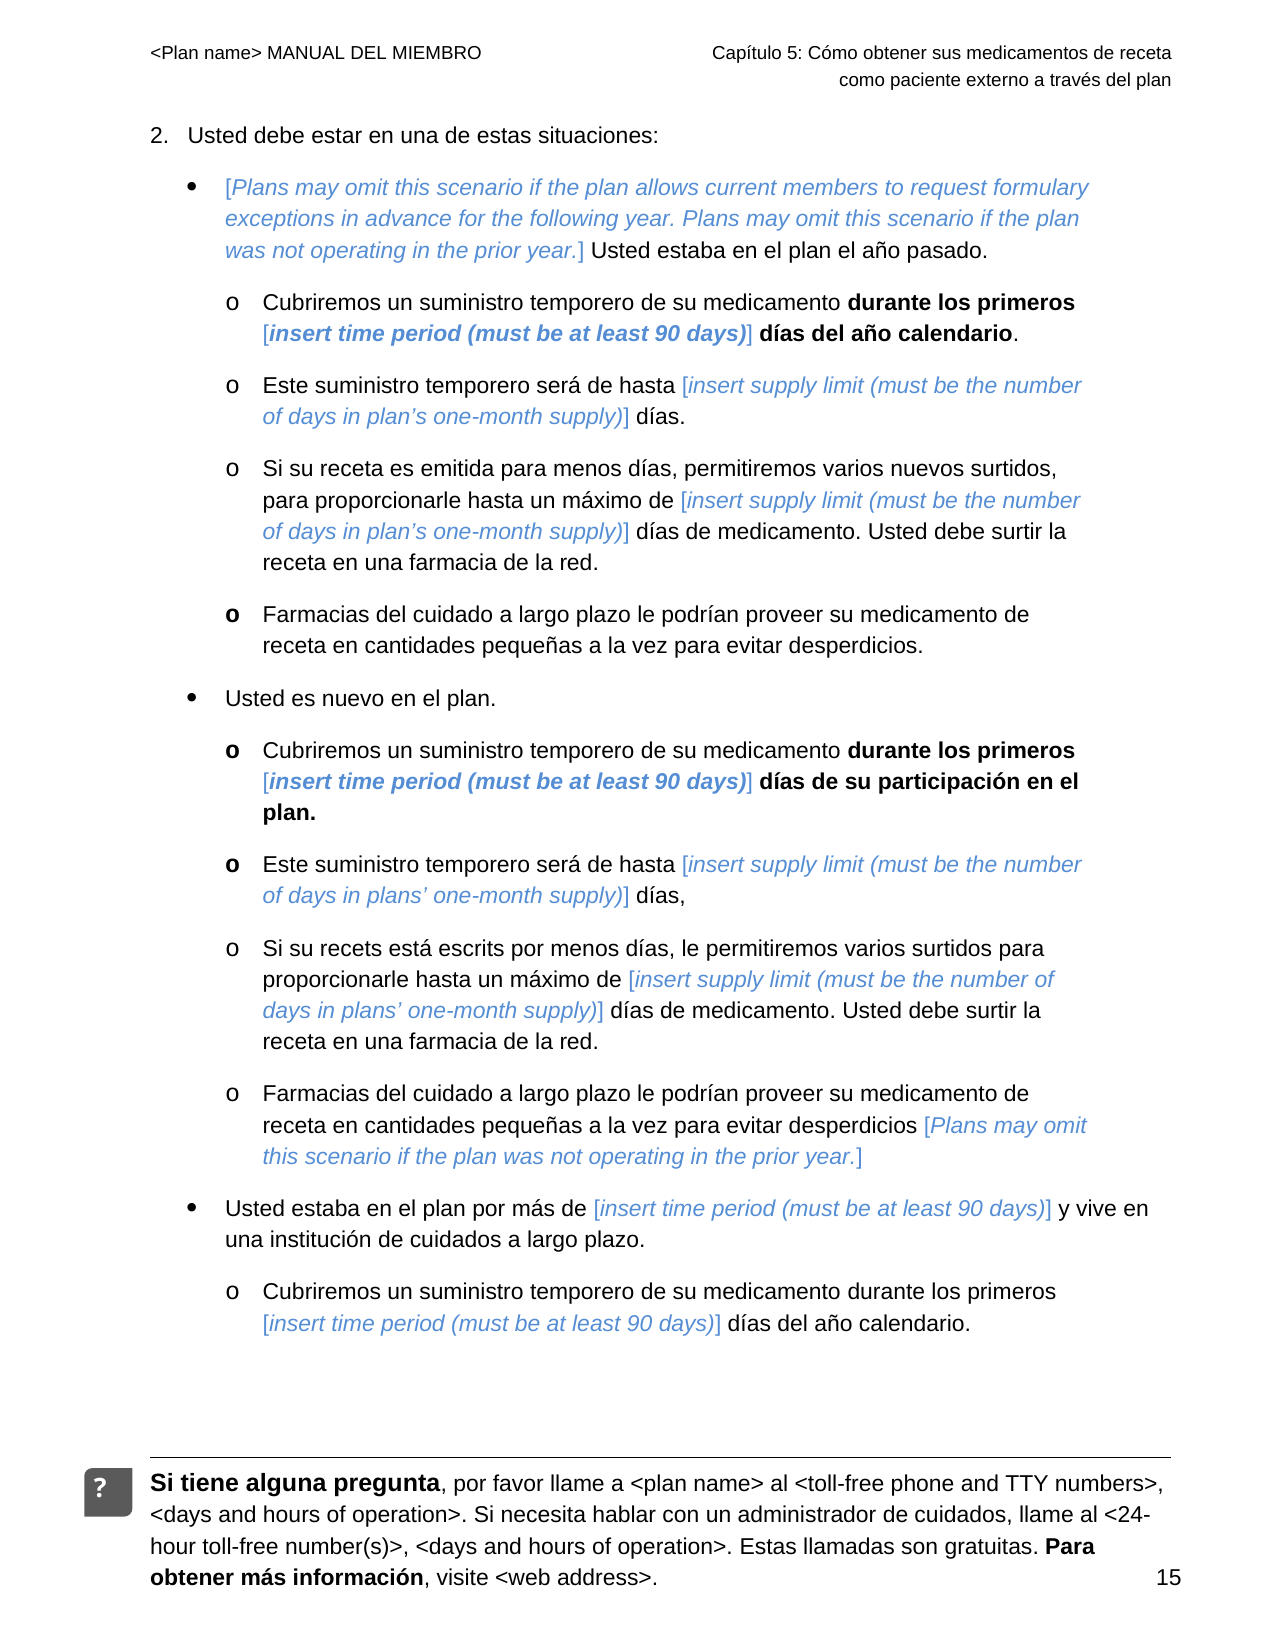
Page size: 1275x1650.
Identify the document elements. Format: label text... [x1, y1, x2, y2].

text Usted estaba en el plan por más de [insert time period (must be at least 90 days)] y vive en una institución de cuidados a largo plazo. [187, 1191, 1171, 1254]
text Cubriremos un suministro temporero de su medicamento durante los primeros [insert time period (must be at least 90 days)] días de su participación en el plan. [225, 733, 1096, 827]
list Usted debe estar en una de estas situaciones: [150, 118, 1096, 150]
text Si su receta es emitida para menos días, permitiremos varios nuevos surtidos, para proporcionarle hasta un máximo de [insert supply limit (must be the number of days in plan’s one-month supply)] días de medicamento. Usted debe surtir la receta en una farmacia de la red. [225, 452, 1096, 577]
text Usted es nuevo en el plan. [187, 681, 1171, 712]
text Este suministro temporero será de hasta [insert supply limit (must be the number of days in plan’s one-month supply)] días. [225, 368, 1096, 431]
text Farmacias del cuidado a largo plazo le podrían proveer su medicamento de receta en cantidades pequeñas a la vez para evitar desperdicios. [225, 598, 1096, 660]
text Si su recets está escrits por menos días, le permitiremos varios surtidos para proporcionarle hasta un máximo de [insert supply limit (must be the number of days in plans’ one-month supply)] días de medicamento. Usted debe surtir la receta en una farmacia de la red. [225, 931, 1096, 1056]
text Farmacias del cuidado a largo plazo le podrían proveer su medicamento de receta en cantidades pequeñas a la vez para evitar desperdicios [Plans may omit this scenario if the plan was not operating in the prior year.] [225, 1077, 1096, 1171]
text Cubriremos un suministro temporero de su medicamento durante los primeros [insert time period (must be at least 90 days)] días del año calendario. [225, 1275, 1096, 1337]
list [Plans may omit this scenario if the plan allows current members to request formulary exceptions in advance for the following year. Plans may omit this scenario if the plan was not operating in the prior year.] Usted estaba en el plan el año pasado. [187, 171, 1096, 264]
text Este suministro temporero será de hasta [insert supply limit (must be the number of days in plans’ one-month supply)] días, [225, 848, 1096, 910]
text Cubriremos un suministro temporero de su medicamento durante los primeros [insert time period (must be at least 90 days)] días del año calendario. [225, 285, 1096, 348]
